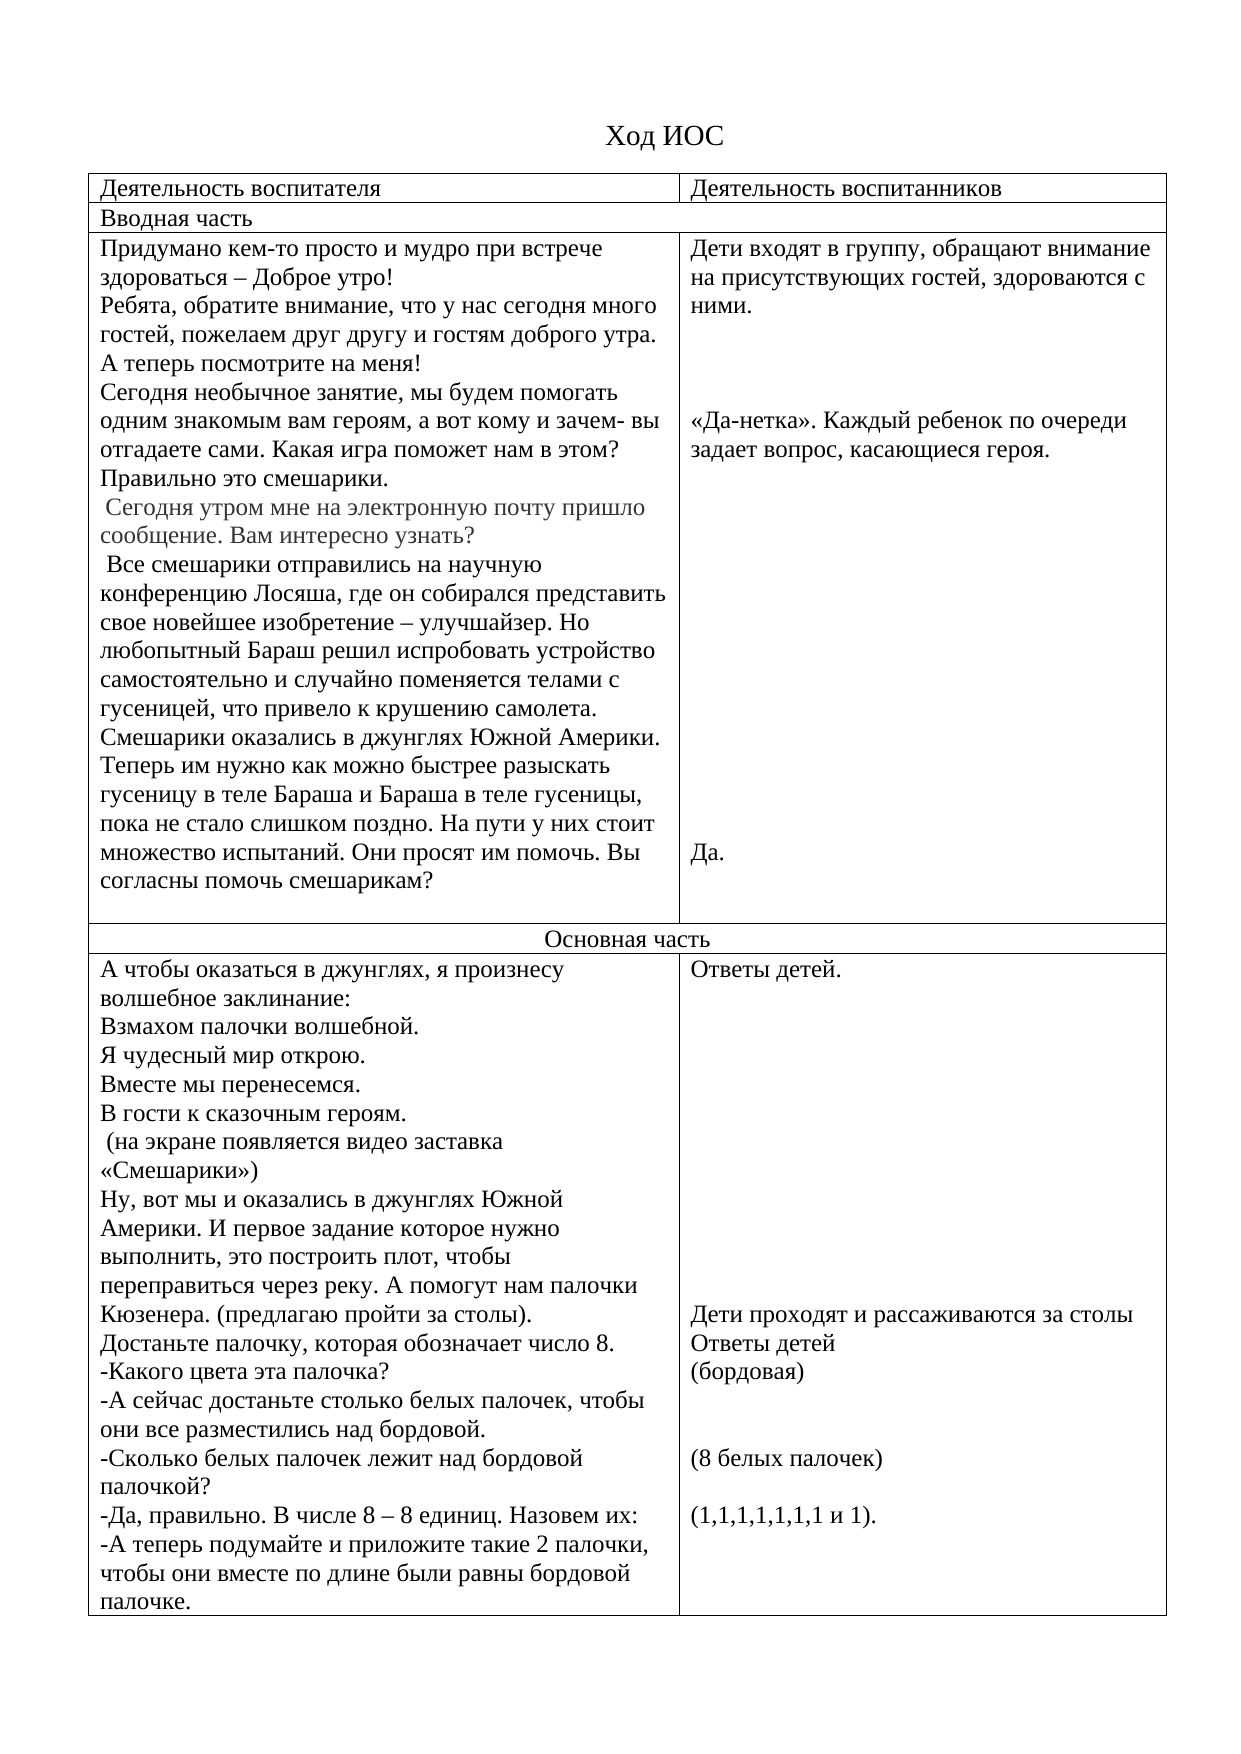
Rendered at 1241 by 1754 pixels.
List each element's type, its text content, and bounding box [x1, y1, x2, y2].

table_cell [680, 954, 1166, 1615]
text Ход ИОС [177, 118, 1152, 152]
table_cell Придумано кем-то просто и мудро при встрече здороваться – Доброе утро! Ребята, обратите внимание, что у нас сегодня много гостей, пожелаем друг другу и гостям доброго утра. А теперь посмотрите на меня! Сегодня необычное занятие, мы будем помогать одним знакомым вам героям, а вот кому и зачем- вы отгадаете сами. Какая игра поможет нам в этом? Правильно это смешарики. Сегодня утром мне на электронную почту пришло сообщение. Вам интересно узнать? Все смешарики отправились на научную конференцию Лосяша, где он собирался представить свое новейшее изобретение – улучшайзер. Но любопытный Бараш решил испробовать устройство самостоятельно и случайно поменяется телами с гусеницей, что привело к крушению самолета. Смешарики оказались в джунглях Южной Америки. Теперь им нужно как можно быстрее разыскать гусеницу в теле Бараша и Бараша в теле гусеницы, пока не стало слишком поздно. На пути у них стоит множество испытаний. Они просят им помочь. Вы согласны помочь смешарикам? [89, 233, 679, 923]
table_cell Основная часть [89, 924, 1166, 953]
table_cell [89, 954, 679, 1615]
table_header Деятельность воспитателя [89, 174, 679, 202]
table_header Деятельность воспитанников [680, 174, 1166, 202]
table_cell Дети входят в группу, обращают внимание на присутствующих гостей, здороваются с ними. «Да-нетка». Каждый ребенок по очереди задает вопрос, касающиеся героя. Да. [680, 233, 1166, 923]
table_cell Вводная часть [89, 203, 1166, 232]
